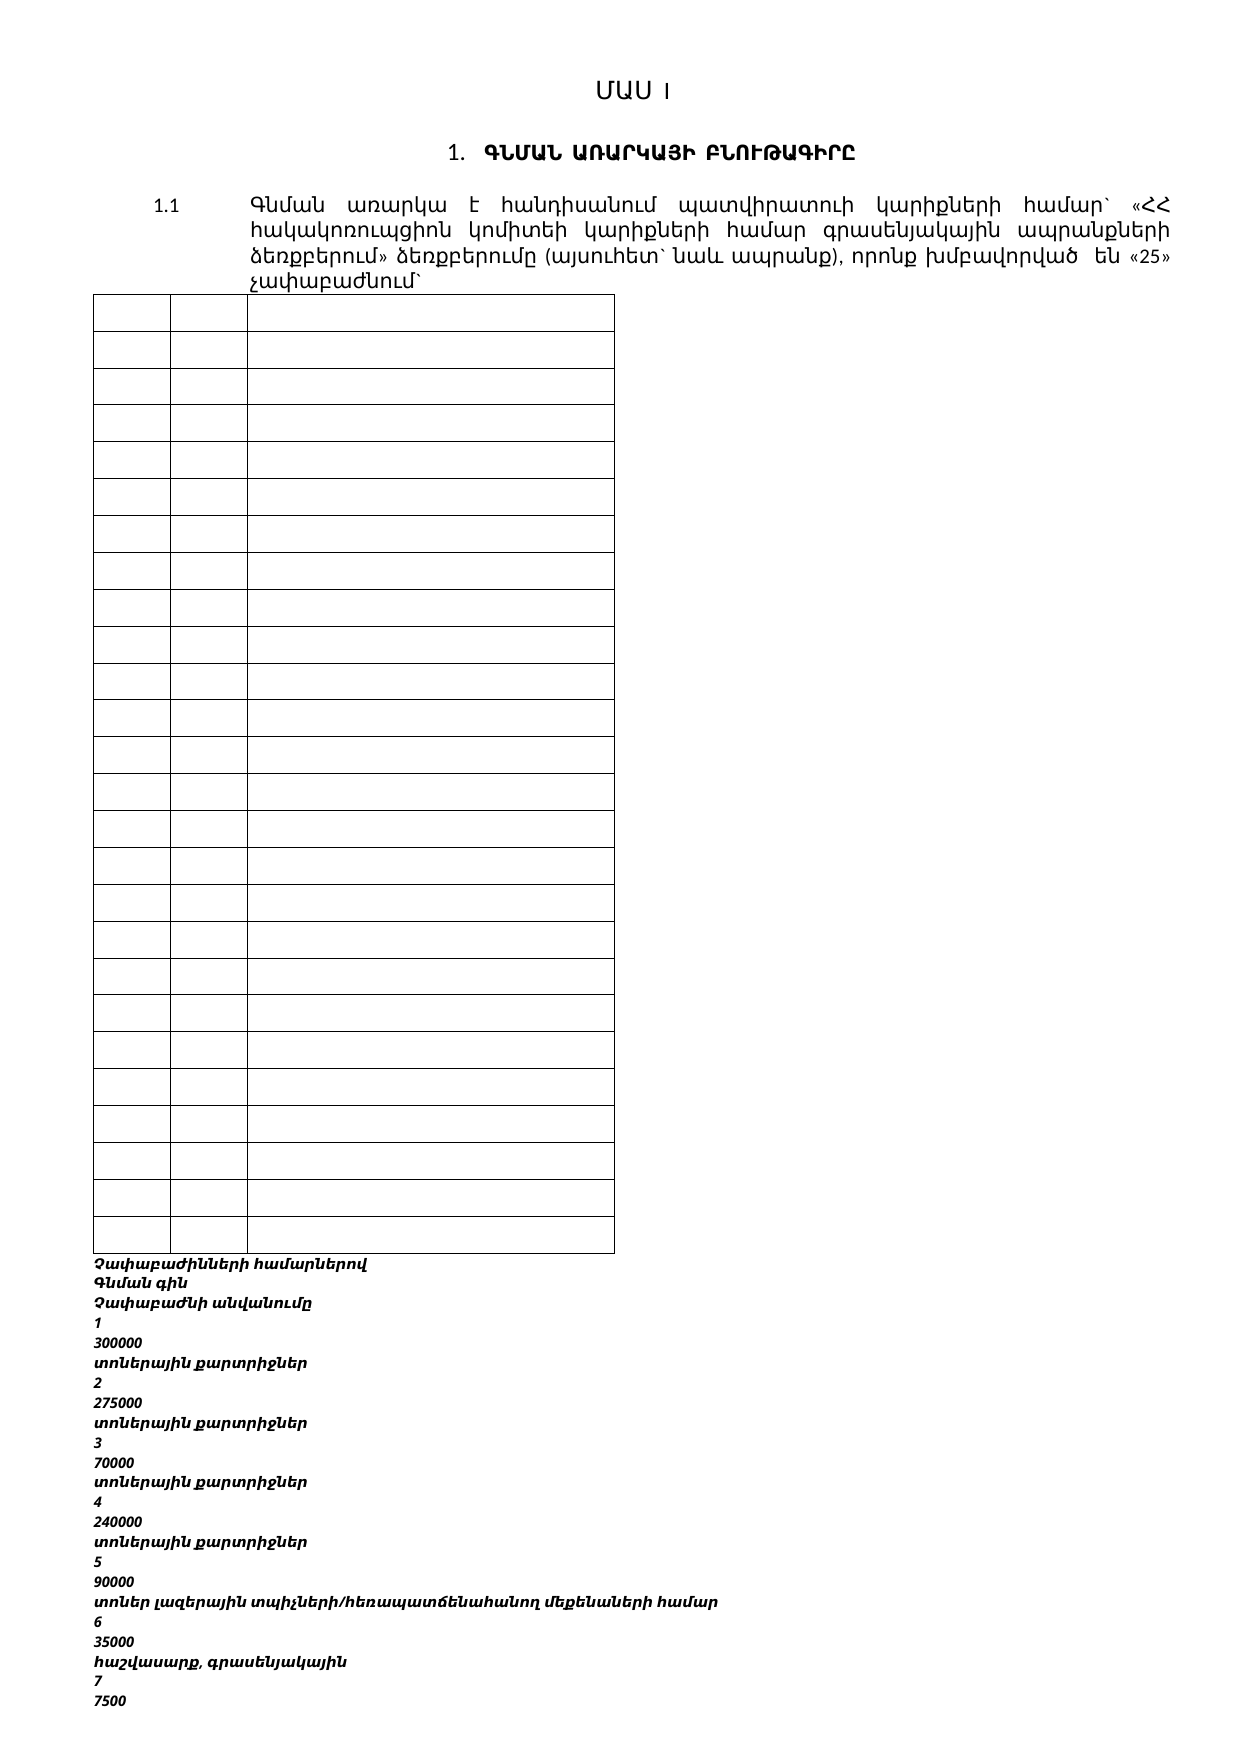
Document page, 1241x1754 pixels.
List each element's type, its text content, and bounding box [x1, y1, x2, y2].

subtitle Գնման առարկա է հանդիսանում պատվիրատուի կարիքների համար` «ՀՀ հակակոռուպցիոն կոմիտեի կարիքների համար գրասենյակային ապրանքների ձեռքբերում» ձեռքբերումը (այսուհետ` նաև ապրանք), որոնք խմբավորված են «25» չափաբաժնում` [153, 192, 1171, 294]
list ԳՆՄԱՆ ԱՌԱՐԿԱՅԻ ԲՆՈՒԹԱԳԻՐԸ [131, 136, 1171, 167]
text ՄԱՍ I [94, 75, 1171, 106]
